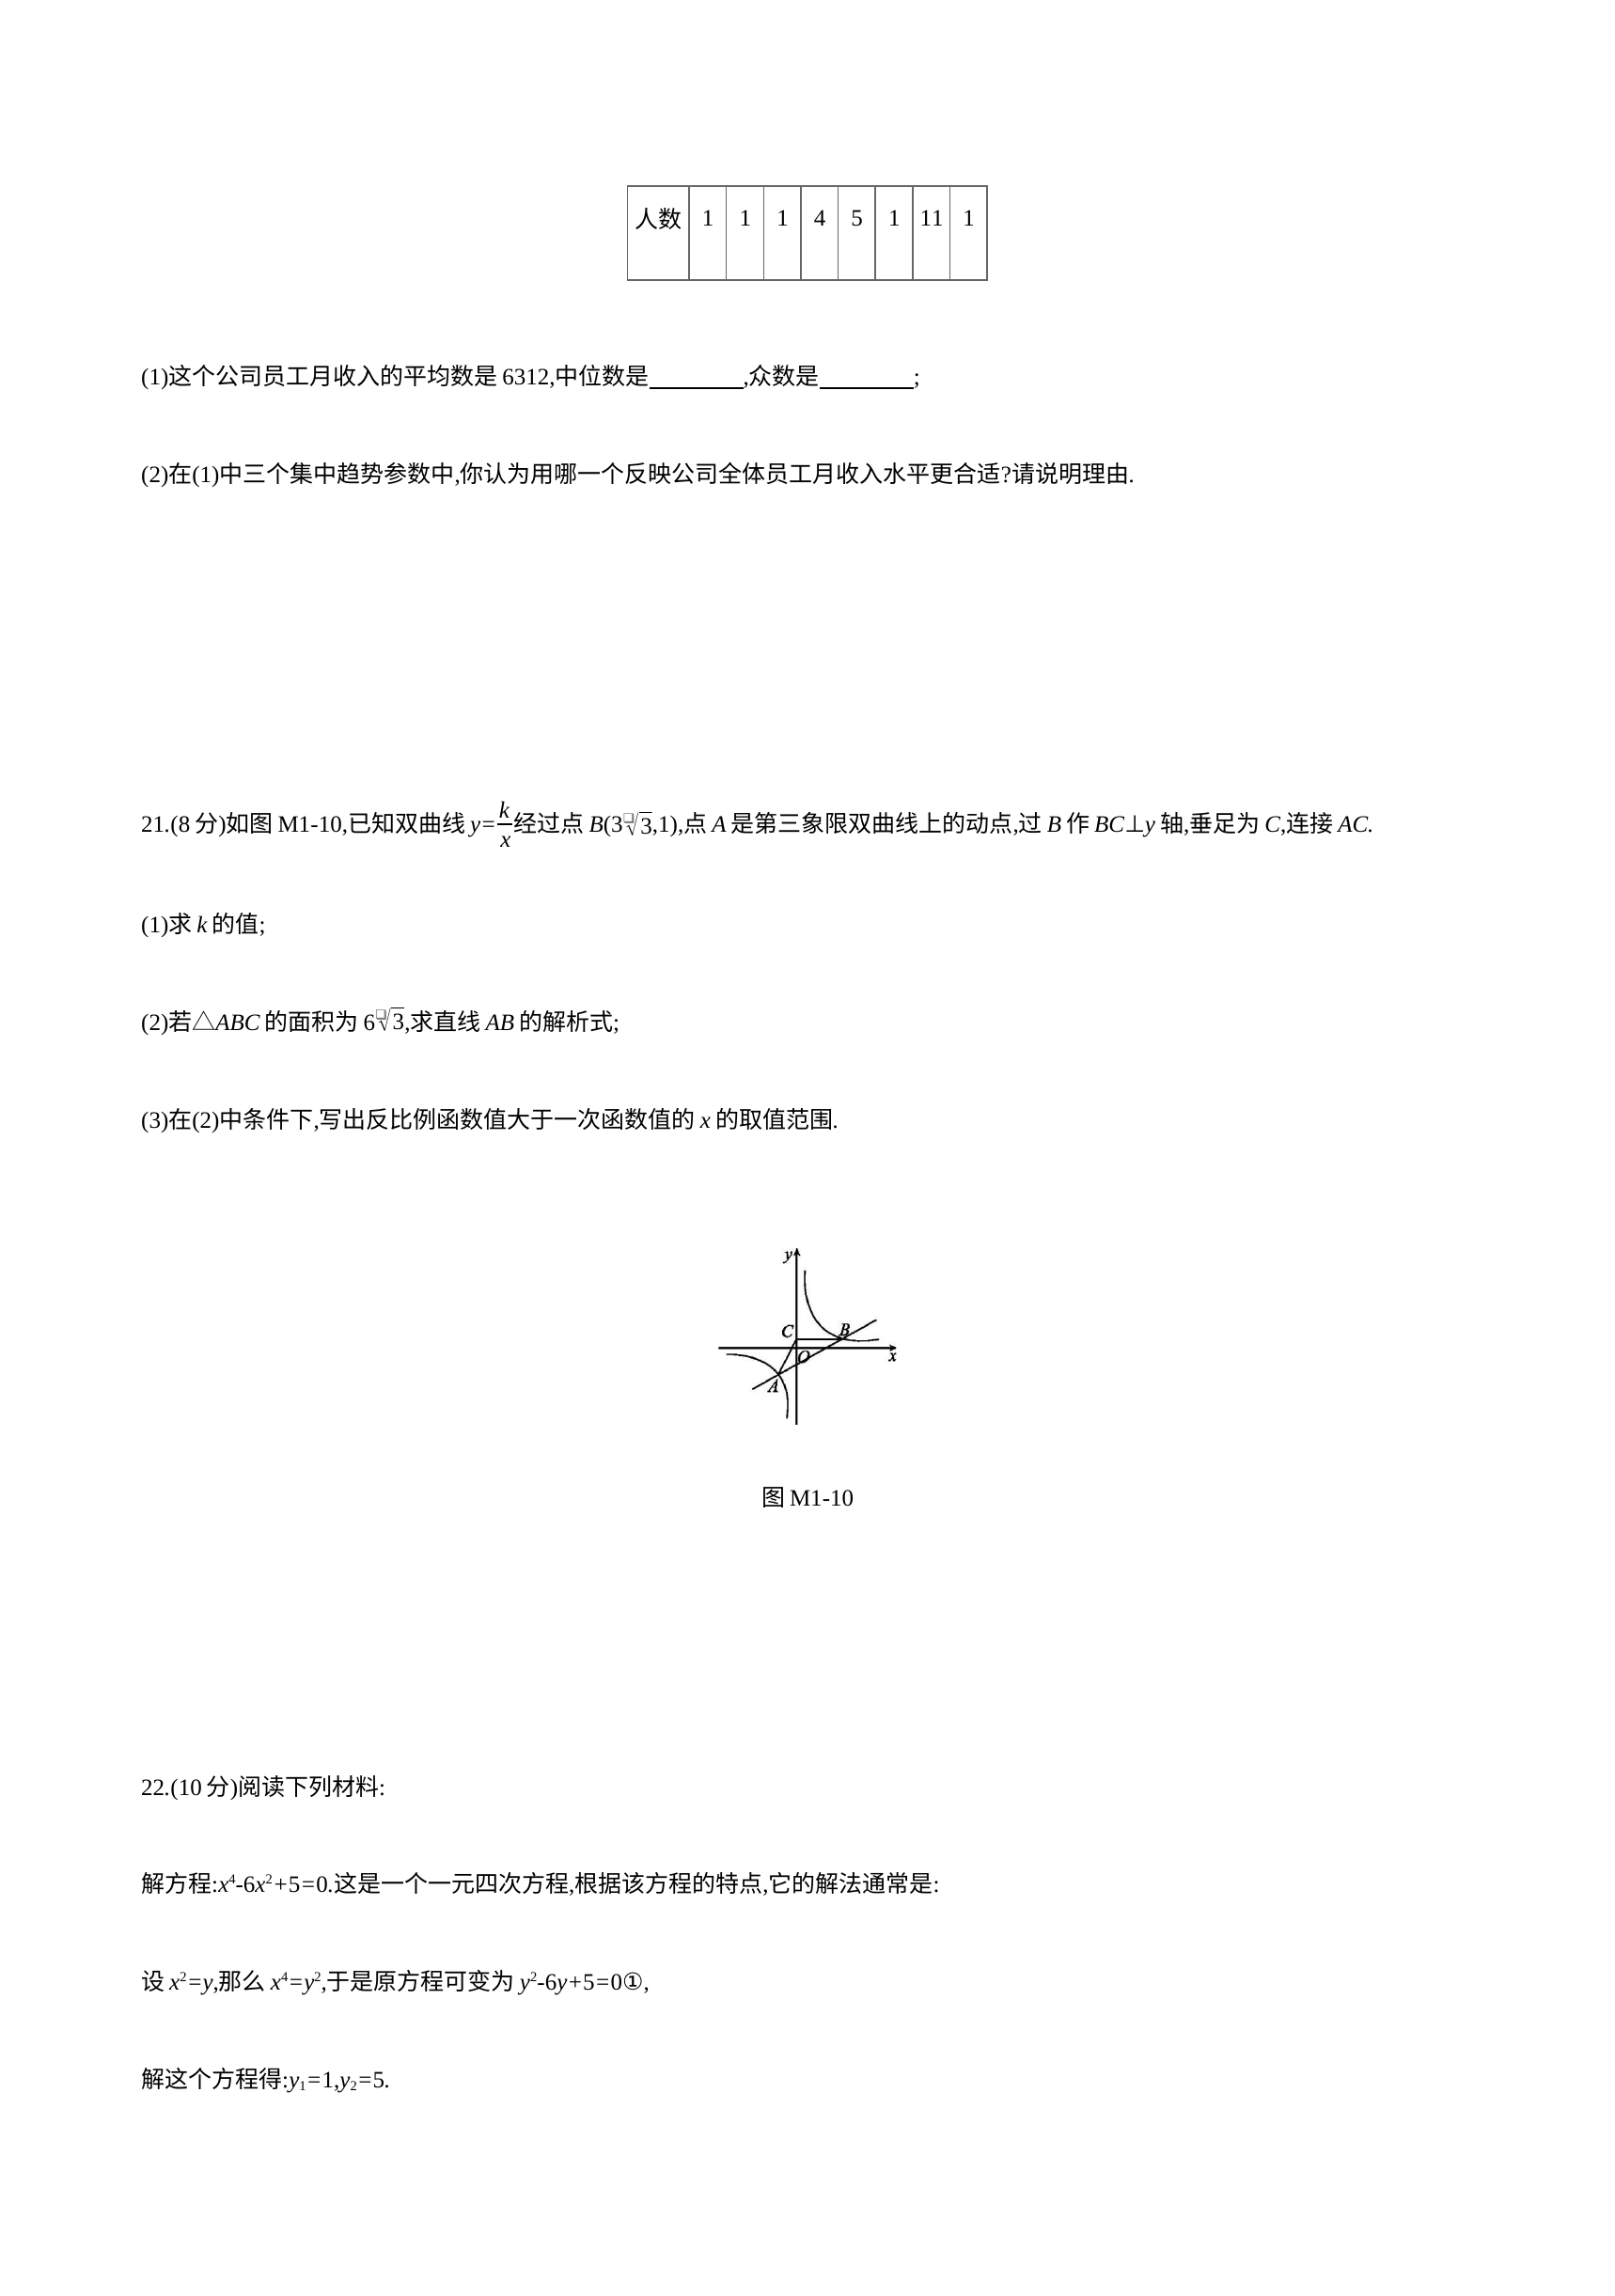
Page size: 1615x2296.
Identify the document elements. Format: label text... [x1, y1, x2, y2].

table_cell 1 [950, 187, 986, 279]
table_cell 1 [690, 187, 726, 279]
text 设x2=y,那么x4=y2,于是原方程可变为y2-6y+5=0①, [141, 1949, 1474, 2010]
text (2)在(1)中三个集中趋势参数中,你认为用哪一个反映公司全体员工月收入水平更合适?请说明理由. [141, 442, 1474, 503]
text 22.(10分)阅读下列材料: [141, 1755, 1474, 1816]
text (1)这个公司员工月收入的平均数是6312,中位数是 ,众数是 ; [141, 344, 1474, 405]
table_cell 4 [802, 187, 838, 279]
text (1)求k的值; [141, 892, 1474, 953]
table_cell 1 [764, 187, 800, 279]
text 解这个方程得:y1=1,y2=5. [141, 2047, 1474, 2108]
picture [718, 1248, 897, 1425]
text (2)若△ABC的面积为6,求直线AB的解析式; [141, 990, 1474, 1051]
text 解方程:x4-6x2+5=0.这是一个一元四次方程,根据该方程的特点,它的解法通常是: [141, 1852, 1474, 1913]
table_cell 1 [727, 187, 763, 279]
text (3)在(2)中条件下,写出反比例函数值大于一次函数值的x的取值范围. [141, 1087, 1474, 1148]
text 图M1-10 [141, 1465, 1474, 1526]
table_cell 5 [839, 187, 874, 279]
table_cell 11 [914, 187, 949, 279]
text 21.(8分)如图M1-10,已知双曲线y=经过点B(3,1),点A是第三象限双曲线上的动点,过B作BC⊥y轴,垂足为C,连接AC. [141, 794, 1474, 855]
table_cell 人数 [628, 187, 688, 279]
table_cell 1 [876, 187, 912, 279]
